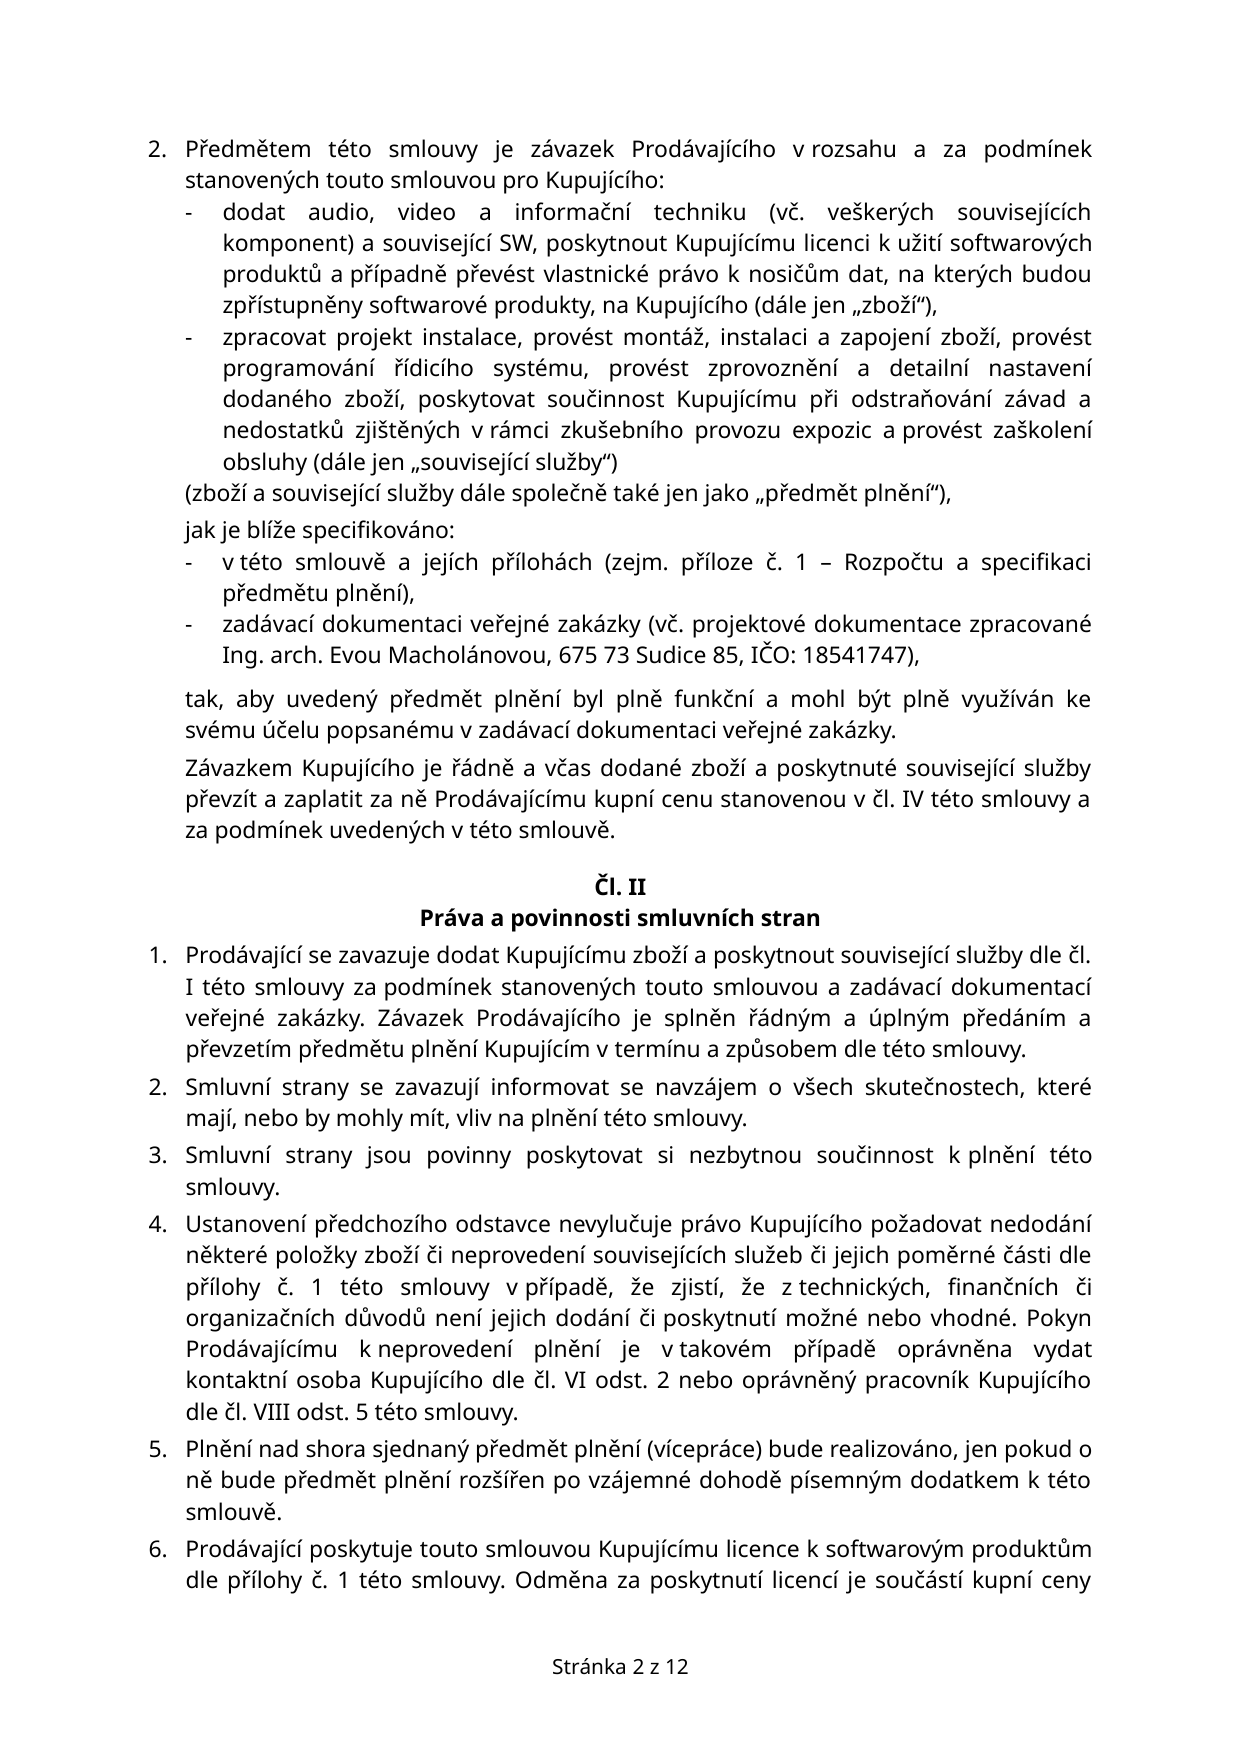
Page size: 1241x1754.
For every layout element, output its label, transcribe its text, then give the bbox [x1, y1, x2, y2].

subtitle zadávací dokumentaci veřejné zakázky (vč. projektové dokumentace zpracované Ing. arch. Evou Macholánovou, 675 73 Sudice 85, IČO: 18541747), [185, 608, 1093, 670]
subtitle Čl. II [148, 870, 1093, 902]
subtitle Závazkem Kupujícího je řádně a včas dodané zboží a poskytnuté související služby převzít a zaplatit za ně Prodávajícímu kupní cenu stanovenou v čl. IV této smlouvy a za podmínek uvedených v této smlouvě. [185, 752, 1093, 845]
subtitle zpracovat projekt instalace, provést montáž, instalaci a zapojení zboží, provést programování řídicího systému, provést zprovoznění a detailní nastavení dodaného zboží, poskytovat součinnost Kupujícímu při odstraňování závad a nedostatků zjištěných v rámci zkušebního provozu expozic a provést zaškolení obsluhy (dále jen „související služby“) [185, 320, 1093, 477]
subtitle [148, 1533, 1093, 1595]
subtitle dodat audio, video a informační techniku (vč. veškerých souvisejících komponent) a související SW, poskytnout Kupujícímu licenci k užití softwarových produktů a případně převést vlastnické právo k nosičům dat, na kterých budou zpřístupněny softwarové produkty, na Kupujícího (dále jen „zboží“), [185, 195, 1093, 320]
subtitle jak je blíže specifikováno: [185, 514, 1093, 545]
subtitle Předmětem této smlouvy je závazek Prodávajícího v rozsahu a za podmínek stanovených touto smlouvou pro Kupujícího: [148, 133, 1093, 195]
subtitle Prodávající se zavazuje dodat Kupujícímu zboží a poskytnout související služby dle čl. I této smlouvy za podmínek stanovených touto smlouvou a zadávací dokumentací veřejné zakázky. Závazek Prodávajícího je splněn řádným a úplným předáním a převzetím předmětu plnění Kupujícím v termínu a způsobem dle této smlouvy. [148, 939, 1093, 1064]
subtitle Smluvní strany jsou povinny poskytovat si nezbytnou součinnost k plnění této smlouvy. [148, 1139, 1093, 1202]
subtitle Smluvní strany se zavazují informovat se navzájem o všech skutečnostech, které mají, nebo by mohly mít, vliv na plnění této smlouvy. [148, 1070, 1093, 1133]
subtitle tak, aby uvedený předmět plnění byl plně funkční a mohl být plně využíván ke svému účelu popsanému v zadávací dokumentaci veřejné zakázky. [185, 683, 1093, 745]
subtitle v této smlouvě a jejích přílohách (zejm. příloze č. 1 – Rozpočtu a specifikaci předmětu plnění), [185, 545, 1093, 608]
subtitle Práva a povinnosti smluvních stran [148, 902, 1093, 933]
subtitle Ustanovení předchozího odstavce nevylučuje právo Kupujícího požadovat nedodání některé položky zboží či neprovedení souvisejících služeb či jejich poměrné části dle přílohy č. 1 této smlouvy v případě, že zjistí, že z technických, finančních či organizačních důvodů není jejich dodání či poskytnutí možné nebo vhodné. Pokyn Prodávajícímu k neprovedení plnění je v takovém případě oprávněna vydat kontaktní osoba Kupujícího dle čl. VI odst. 2 nebo oprávněný pracovník Kupujícího dle čl. VIII odst. 5 této smlouvy. [148, 1208, 1093, 1427]
subtitle Plnění nad shora sjednaný předmět plnění (vícepráce) bude realizováno, jen pokud o ně bude předmět plnění rozšířen po vzájemné dohodě písemným dodatkem k této smlouvě. [148, 1433, 1093, 1527]
subtitle (zboží a související služby dále společně také jen jako „předmět plnění“), [185, 477, 1093, 508]
